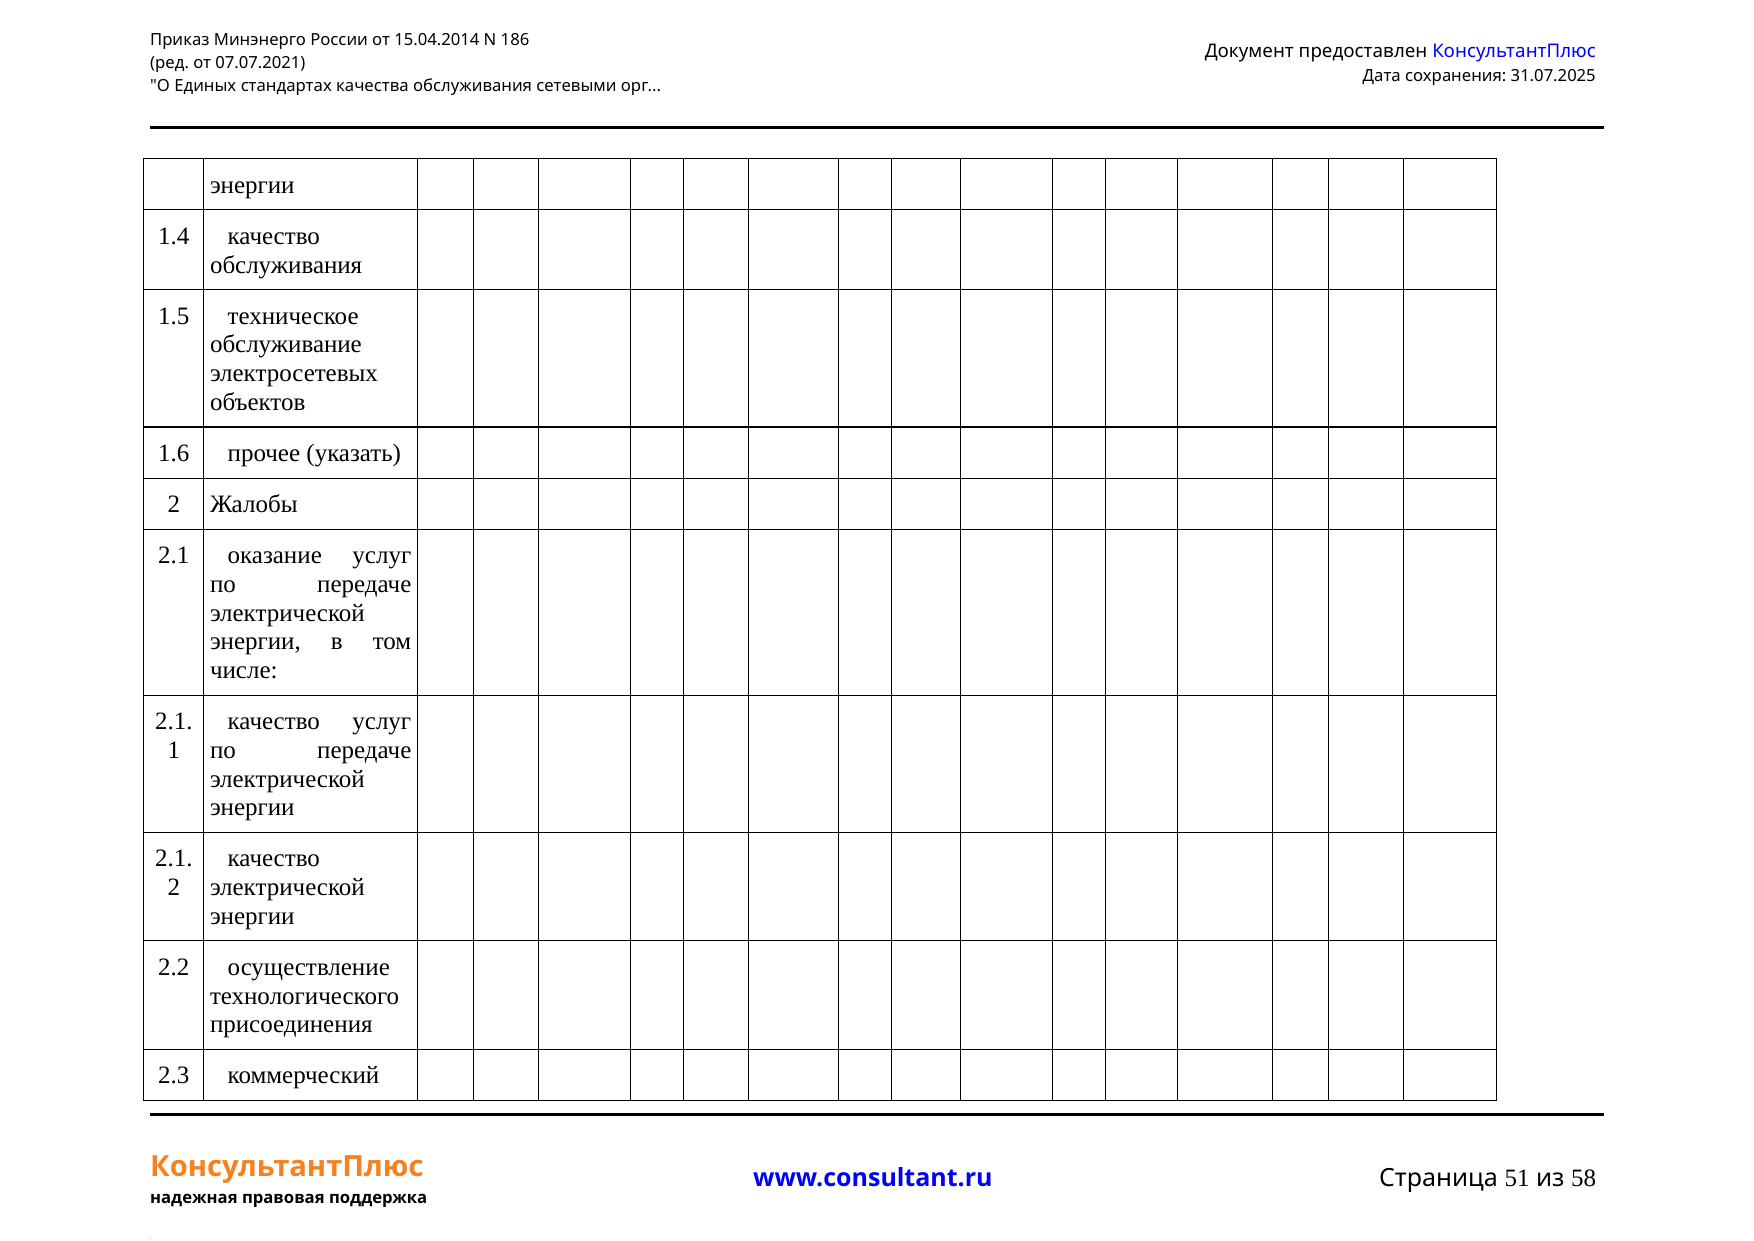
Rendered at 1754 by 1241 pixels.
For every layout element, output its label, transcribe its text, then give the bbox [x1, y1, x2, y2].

table_cell [961, 941, 1052, 1049]
table_cell [749, 290, 838, 426]
table_cell [839, 530, 891, 694]
table_cell 2.1.1 [144, 696, 203, 832]
table_cell [1273, 159, 1328, 209]
table_cell [892, 428, 960, 477]
table_cell 1.3 [144, 159, 203, 209]
table_cell [418, 159, 473, 209]
table_cell [684, 210, 748, 289]
table_cell [539, 159, 630, 209]
table_cell [1178, 428, 1272, 477]
table_cell [892, 479, 960, 528]
table_cell [892, 530, 960, 694]
table_cell [1273, 530, 1328, 694]
table_cell [1404, 479, 1496, 528]
table_cell [1404, 530, 1496, 694]
table_cell [1106, 941, 1177, 1049]
table_cell [1273, 290, 1328, 426]
table_cell [631, 210, 683, 289]
table_cell [1404, 159, 1496, 209]
table_cell [839, 1050, 891, 1100]
table_cell [539, 428, 630, 477]
table_cell [839, 290, 891, 426]
table_cell [474, 530, 538, 694]
table_cell [539, 833, 630, 940]
table_cell [1106, 530, 1177, 694]
table_cell [474, 833, 538, 940]
table_cell качество электрической энергии [204, 833, 417, 940]
table_cell [1329, 696, 1403, 832]
table_cell [1329, 428, 1403, 477]
table_cell [1273, 210, 1328, 289]
table_cell [631, 833, 683, 940]
table_cell [1178, 941, 1272, 1049]
table_cell [1053, 159, 1105, 209]
table_cell [1053, 479, 1105, 528]
table_cell [684, 696, 748, 832]
table_cell [539, 941, 630, 1049]
table_cell [839, 696, 891, 832]
table_cell [418, 479, 473, 528]
table_cell [749, 696, 838, 832]
table_cell 2.1 [144, 530, 203, 694]
table_cell [631, 1050, 683, 1100]
table_cell [892, 696, 960, 832]
table_cell [1106, 210, 1177, 289]
table_cell [892, 833, 960, 940]
table_cell [1329, 159, 1403, 209]
table_cell [418, 1050, 473, 1100]
table_cell качество услуг по передаче электрической энергии [204, 696, 417, 832]
table_cell [474, 696, 538, 832]
table_cell [839, 159, 891, 209]
table_cell [961, 530, 1052, 694]
table_cell [749, 428, 838, 477]
table_cell [1178, 479, 1272, 528]
table_cell [749, 1050, 838, 1100]
table_cell [1106, 428, 1177, 477]
table_cell [1178, 159, 1272, 209]
table_cell [418, 530, 473, 694]
table_cell [892, 1050, 960, 1100]
table_cell [539, 479, 630, 528]
table_cell [1404, 210, 1496, 289]
table_cell [839, 210, 891, 289]
table_cell [1329, 290, 1403, 426]
table_cell [1273, 833, 1328, 940]
table_cell [1273, 428, 1328, 477]
table_cell [418, 210, 473, 289]
table_cell [1273, 1050, 1328, 1100]
table_cell [418, 290, 473, 426]
table_cell [961, 833, 1052, 940]
table_cell 2.2 [144, 941, 203, 1049]
table_cell [1106, 833, 1177, 940]
table_cell [892, 210, 960, 289]
table_cell [631, 428, 683, 477]
table_cell [892, 290, 960, 426]
table_cell [1053, 290, 1105, 426]
table_cell [631, 159, 683, 209]
table_cell [474, 290, 538, 426]
table_cell [474, 159, 538, 209]
table_cell [474, 1050, 538, 1100]
table_cell [1053, 530, 1105, 694]
table_cell [539, 530, 630, 694]
table_cell [1053, 428, 1105, 477]
table_cell [631, 530, 683, 694]
table_cell 2 [144, 479, 203, 528]
table_cell [631, 941, 683, 1049]
table_cell [474, 210, 538, 289]
table_cell [684, 1050, 748, 1100]
table_cell [1053, 210, 1105, 289]
table_cell 2.3 [144, 1050, 203, 1100]
table_cell [1178, 290, 1272, 426]
table_cell [1178, 530, 1272, 694]
table_cell [961, 479, 1052, 528]
table_cell [1053, 1050, 1105, 1100]
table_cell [204, 159, 417, 209]
table_cell [684, 530, 748, 694]
table_cell [631, 479, 683, 528]
table_cell [684, 941, 748, 1049]
table_cell [1329, 530, 1403, 694]
table_cell оказание услуг по передаче электрической энергии, в том числе: [204, 530, 417, 694]
table_cell [684, 833, 748, 940]
table_cell [631, 290, 683, 426]
table_cell [684, 159, 748, 209]
table_cell [749, 479, 838, 528]
table_cell [1053, 941, 1105, 1049]
table_cell [1329, 833, 1403, 940]
table_cell [839, 941, 891, 1049]
table_cell 2.1.2 [144, 833, 203, 940]
table_cell [749, 530, 838, 694]
table_cell [684, 479, 748, 528]
table_cell [961, 210, 1052, 289]
table_cell [1106, 479, 1177, 528]
table_cell [1178, 1050, 1272, 1100]
table_cell [749, 210, 838, 289]
table_cell [749, 941, 838, 1049]
table_cell [749, 833, 838, 940]
table_cell [539, 1050, 630, 1100]
table_cell [1329, 941, 1403, 1049]
table_cell 1.4 [144, 210, 203, 289]
table_cell [749, 159, 838, 209]
table_cell [474, 941, 538, 1049]
table_cell [474, 479, 538, 528]
table_cell 1.5 [144, 290, 203, 426]
table_cell [839, 428, 891, 477]
table_cell [539, 696, 630, 832]
table_cell прочее (указать) [204, 428, 417, 477]
table_cell 1.6 [144, 428, 203, 477]
table_cell [839, 833, 891, 940]
table_cell [961, 159, 1052, 209]
table_cell [1404, 290, 1496, 426]
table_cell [204, 1050, 417, 1100]
table_cell [1404, 941, 1496, 1049]
table_cell [1178, 210, 1272, 289]
table_cell [1106, 159, 1177, 209]
table_cell [1273, 479, 1328, 528]
table_cell [684, 290, 748, 426]
table_cell [1329, 210, 1403, 289]
table_cell [631, 696, 683, 832]
table_cell качество обслуживания [204, 210, 417, 289]
table_cell [1329, 1050, 1403, 1100]
table_cell [1273, 696, 1328, 832]
table_cell [961, 696, 1052, 832]
table_cell техническое обслуживание электросетевых объектов [204, 290, 417, 426]
table_cell [1404, 428, 1496, 477]
table_cell [1106, 1050, 1177, 1100]
table_cell [539, 290, 630, 426]
table_cell [418, 696, 473, 832]
table_cell [892, 941, 960, 1049]
table_cell осуществление технологического присоединения [204, 941, 417, 1049]
table_cell [1178, 696, 1272, 832]
table_cell [1404, 1050, 1496, 1100]
table_cell [1053, 696, 1105, 832]
table_cell [1404, 696, 1496, 832]
table_cell [418, 941, 473, 1049]
table_cell [839, 479, 891, 528]
table_cell [418, 833, 473, 940]
table_cell [1404, 833, 1496, 940]
table_cell [1329, 479, 1403, 528]
table_cell [684, 428, 748, 477]
table_cell [961, 1050, 1052, 1100]
table_cell Жалобы [204, 479, 417, 528]
table_cell [1273, 941, 1328, 1049]
table_cell [418, 428, 473, 477]
table_cell [1106, 290, 1177, 426]
table_cell [539, 210, 630, 289]
table_cell [1053, 833, 1105, 940]
table_cell [892, 159, 960, 209]
table_cell [474, 428, 538, 477]
table_cell [961, 290, 1052, 426]
table_cell [961, 428, 1052, 477]
table_cell [1178, 833, 1272, 940]
table_cell [1106, 696, 1177, 832]
